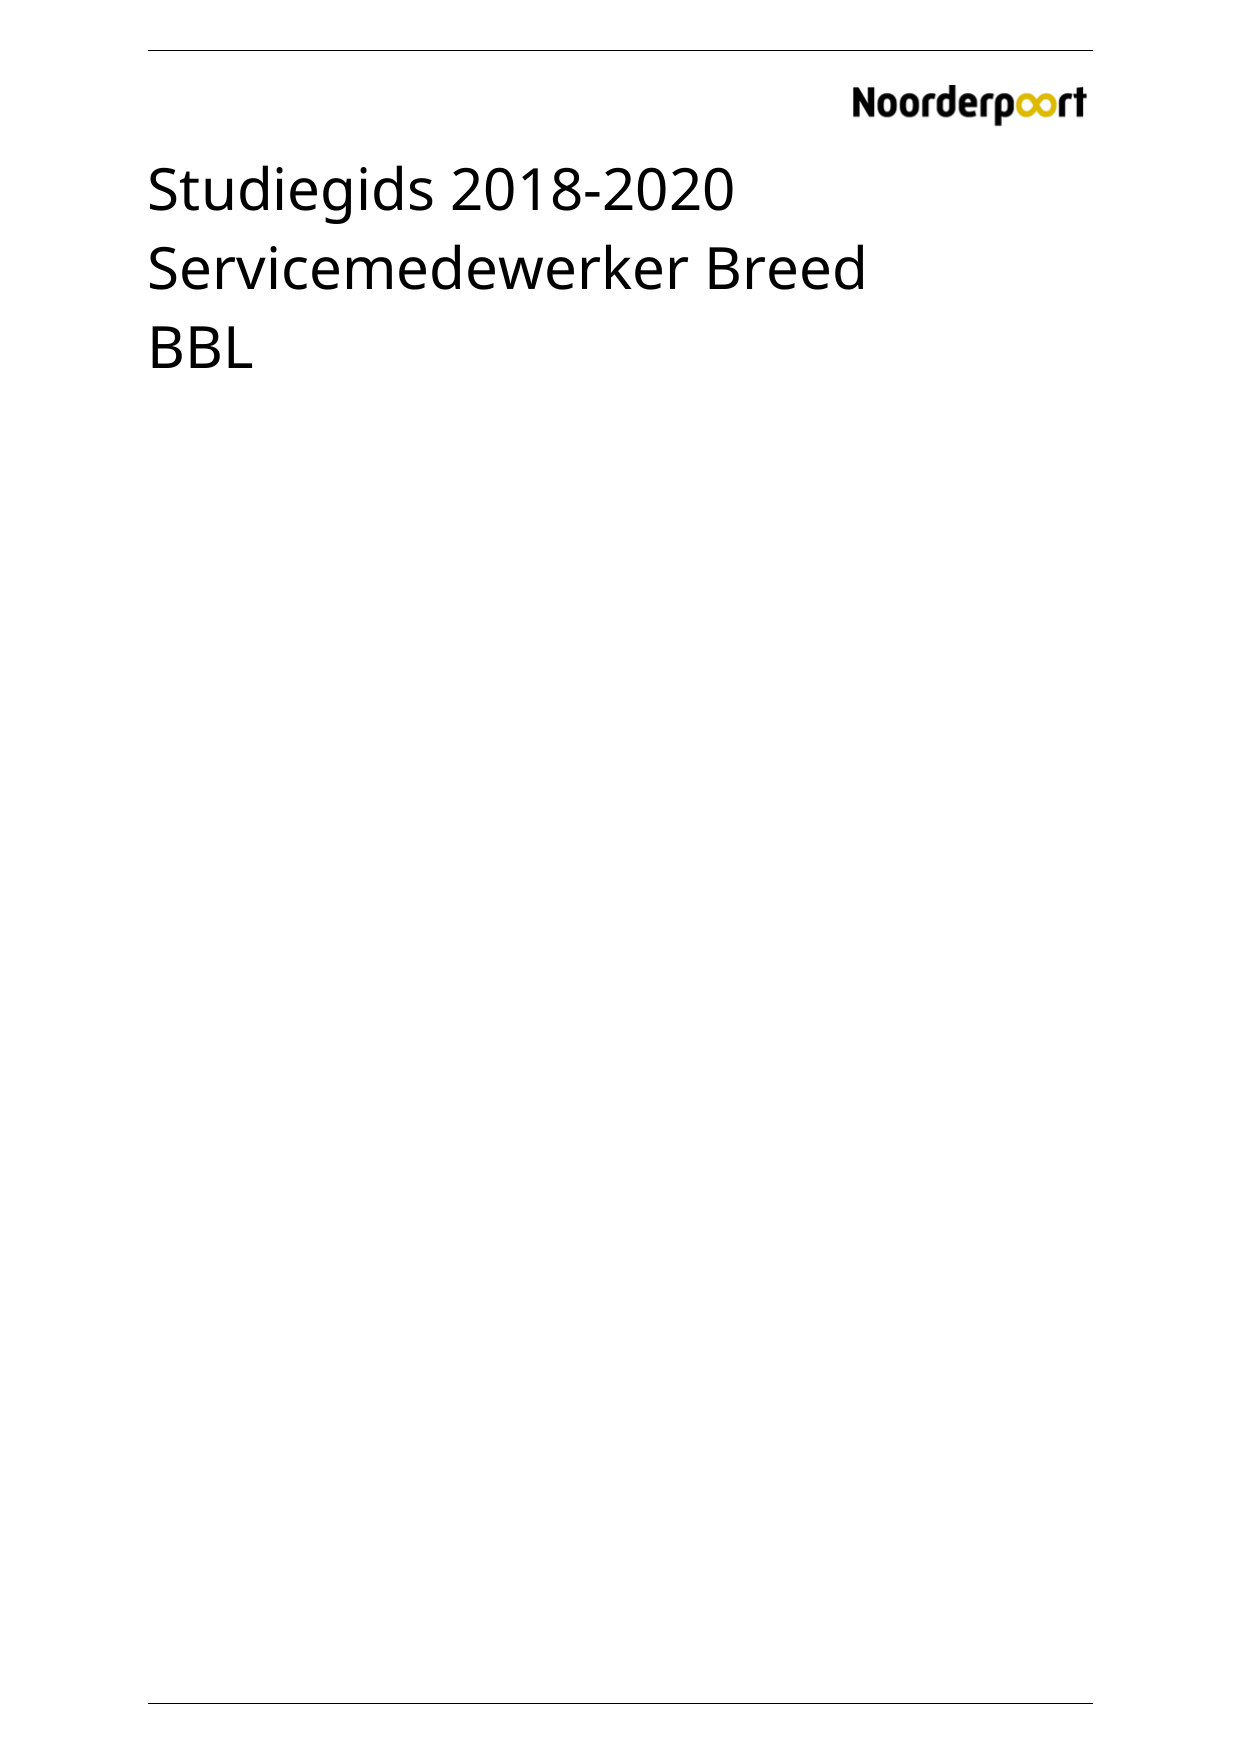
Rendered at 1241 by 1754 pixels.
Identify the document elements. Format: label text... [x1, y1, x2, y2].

picture [852, 85, 1093, 139]
text Servicemedewerker Breed [148, 227, 1093, 307]
text BBL [148, 307, 1093, 386]
text Studiegids 2018-2020 [148, 148, 1093, 227]
